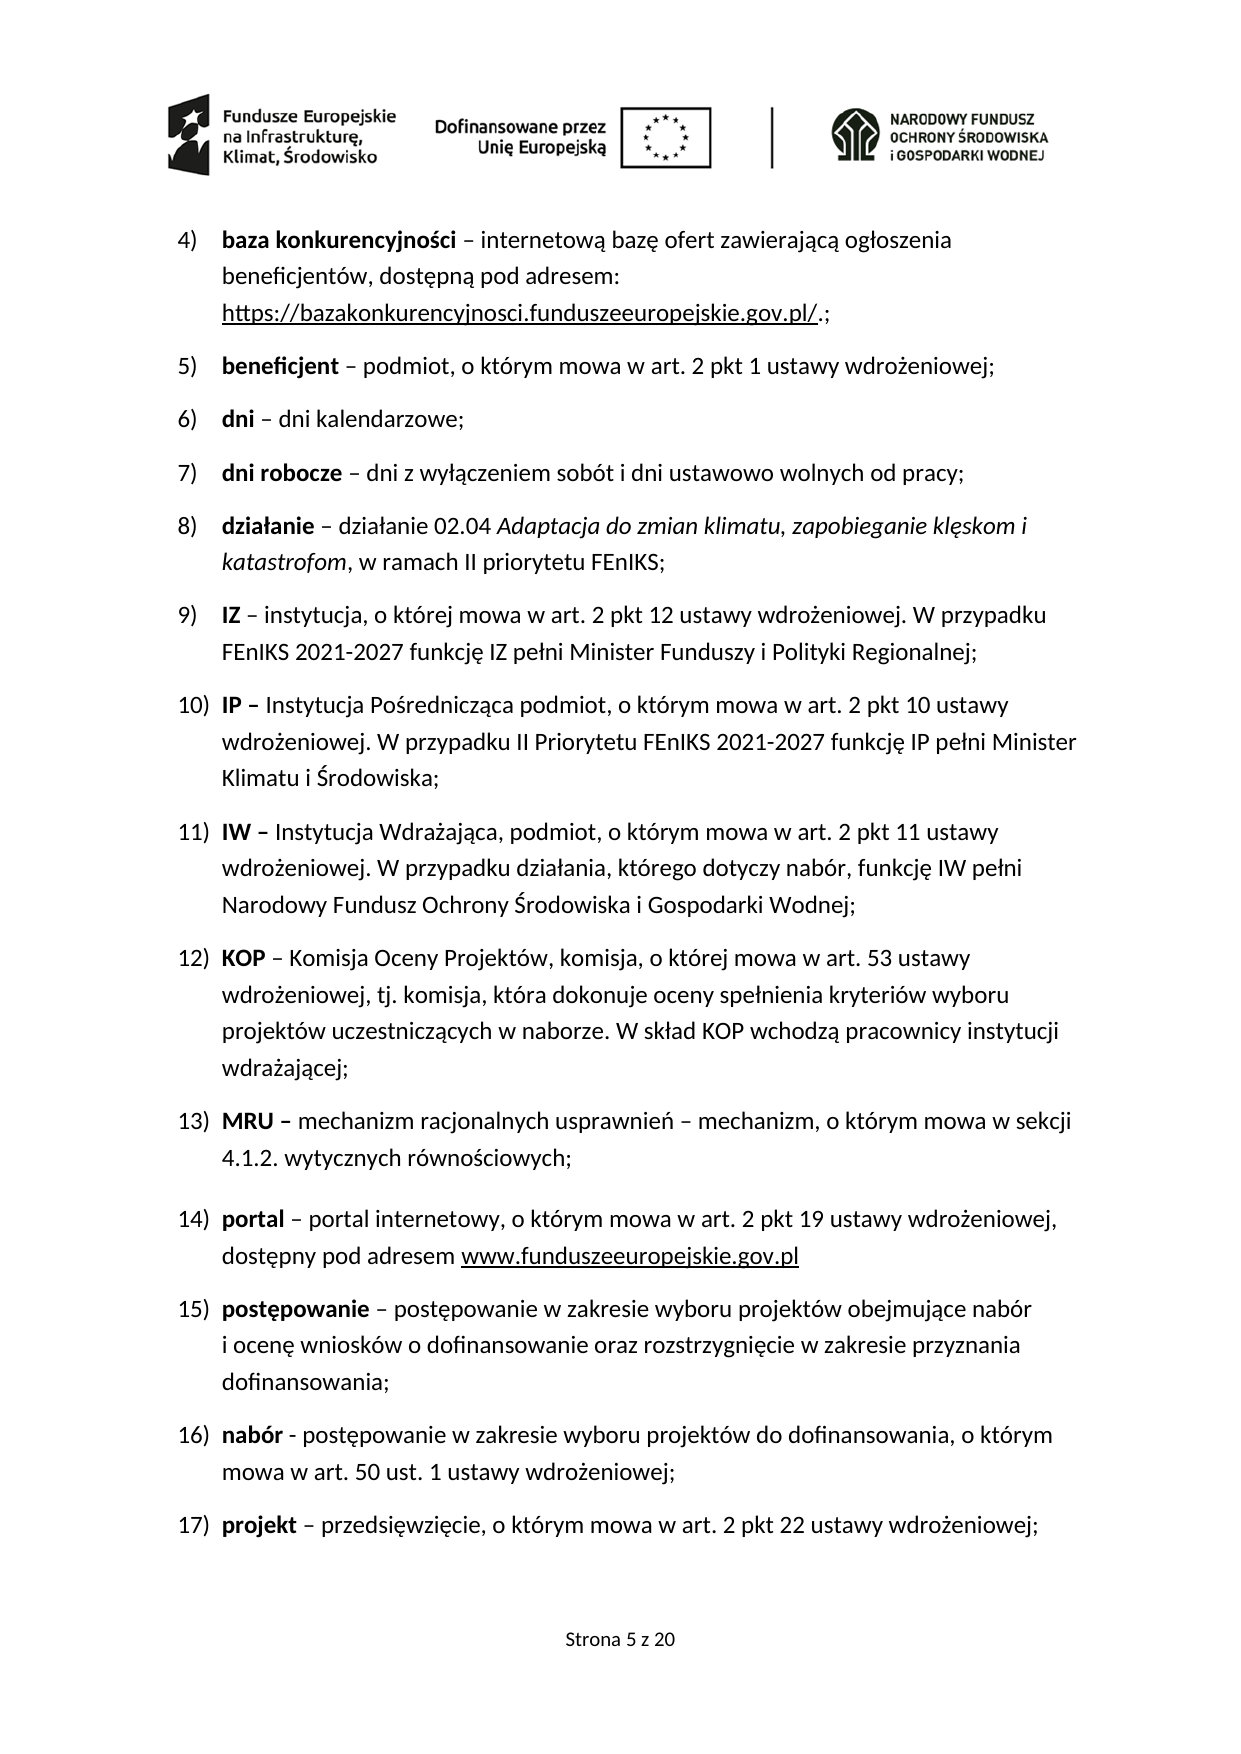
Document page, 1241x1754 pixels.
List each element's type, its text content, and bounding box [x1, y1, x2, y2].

list portal – portal internetowy, o którym mowa w art. 2 pkt 19 ustawy wdrożeniowej, dostępny pod adresem www.funduszeeuropejskie.gov.pl [177, 1203, 1092, 1270]
list działanie – działanie 02.04 Adaptacja do zmian klimatu, zapobieganie klęskom i katastrofom, w ramach II priorytetu FEnIKS; [177, 510, 1092, 577]
list beneficjent – podmiot, o którym mowa w art. 2 pkt 1 ustawy wdrożeniowej; [177, 350, 1092, 381]
list MRU – mechanizm racjonalnych usprawnień – mechanizm, o którym mowa w sekcji 4.1.2. wytycznych równościowych; [177, 1105, 1092, 1172]
list IP – Instytucja Pośrednicząca podmiot, o którym mowa w art. 2 pkt 10 ustawy wdrożeniowej. W przypadku II Priorytetu FEnIKS 2021-2027 funkcję IP pełni Minister Klimatu i Środowiska; [177, 689, 1092, 793]
list projekt – przedsięwzięcie, o którym mowa w art. 2 pkt 22 ustawy wdrożeniowej; [177, 1509, 1092, 1540]
list dni robocze – dni z wyłączeniem sobót i dni ustawowo wolnych od pracy; [177, 457, 1092, 487]
list IZ – instytucja, o której mowa w art. 2 pkt 12 ustawy wdrożeniowej. W przypadku FEnIKS 2021-2027 funkcję IZ pełni Minister Funduszy i Polityki Regionalnej; [177, 600, 1092, 667]
list dni – dni kalendarzowe; [177, 403, 1092, 434]
list IW – Instytucja Wdrażająca, podmiot, o którym mowa w art. 2 pkt 11 ustawy wdrożeniowej. W przypadku działania, którego dotyczy nabór, funkcję IW pełni Narodowy Fundusz Ochrony Środowiska i Gospodarki Wodnej; [177, 816, 1092, 919]
picture [148, 73, 1092, 196]
list KOP – Komisja Oceny Projektów, komisja, o której mowa w art. 53 ustawy wdrożeniowej, tj. komisja, która dokonuje oceny spełnienia kryteriów wyboru projektów uczestniczących w naborze. W skład KOP wchodzą pracownicy instytucji wdrażającej; [177, 942, 1092, 1082]
list postępowanie – postępowanie w zakresie wyboru projektów obejmujące nabór i ocenę wniosków o dofinansowanie oraz rozstrzygnięcie w zakresie przyznania dofinansowania; [177, 1293, 1092, 1397]
list nabór - postępowanie w zakresie wyboru projektów do dofinansowania, o którym mowa w art. 50 ust. 1 ustawy wdrożeniowej; [177, 1419, 1092, 1486]
list baza konkurencyjności – internetową bazę ofert zawierającą ogłoszenia beneficjentów, dostępną pod adresem: https://bazakonkurencyjnosci.funduszeeuropejskie.gov.pl/.; [177, 224, 1092, 327]
